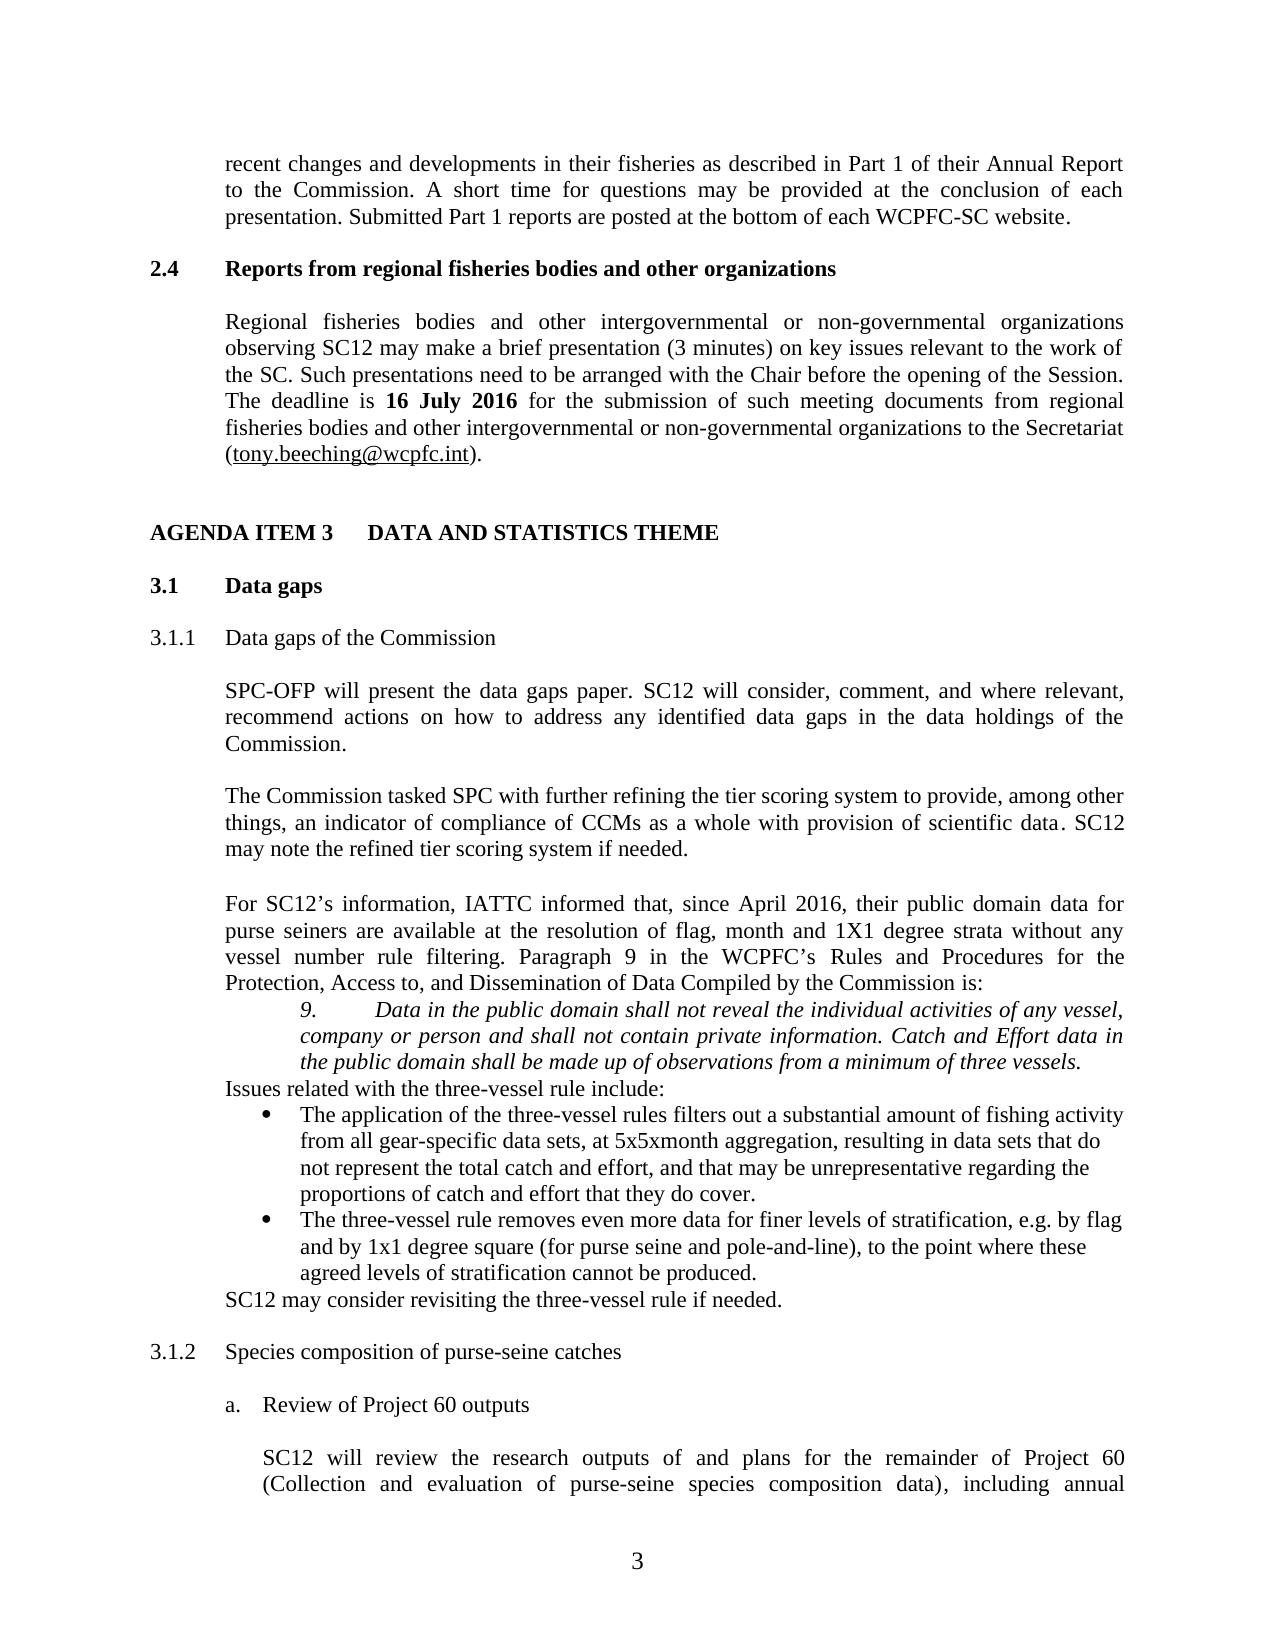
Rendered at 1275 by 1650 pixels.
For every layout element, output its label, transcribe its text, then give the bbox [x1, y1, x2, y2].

list Review of Project 60 outputs [225, 1391, 1125, 1417]
list Data gaps [150, 572, 1125, 598]
text The Commission tasked SPC with further refining the tier scoring system to provide, among other things, an indicator of compliance of CCMs as a whole with provision of scientific data. SC12 may note the refined tier scoring system if needed. [225, 782, 1125, 862]
list Reports from regional fisheries bodies and other organizations [150, 255, 1125, 282]
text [225, 150, 1125, 229]
list The application of the three-vessel rules filters out a substantial amount of fishing activity from all gear-specific data sets, at 5x5xmonth aggregation, resulting in data sets that do not represent the total catch and effort, and that may be unrepresentative regarding the proportions of catch and effort that they do cover. [262, 1101, 1125, 1207]
list Data gaps of the Commission [150, 624, 1125, 651]
list Species composition of purse-seine catches [150, 1338, 1125, 1365]
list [262, 1444, 1125, 1496]
list DATA AND STATISTICS THEME [150, 519, 1125, 545]
text For SC12’s information, IATTC informed that, since April 2016, their public domain data for purse seiners are available at the resolution of flag, month and 1X1 degree strata without any vessel number rule filtering. Paragraph 9 in the WCPFC’s Rules and Procedures for the Protection, Access to, and Dissemination of Data Compiled by the Commission is: [225, 890, 1125, 996]
text SC12 may consider revisiting the three-vessel rule if needed. [225, 1286, 1125, 1312]
text Issues related with the three-vessel rule include: [225, 1075, 1125, 1101]
text Regional fisheries bodies and other intergovernmental or non-governmental organizations observing SC12 may make a brief presentation (3 minutes) on key issues relevant to the work of the SC. Such presentations need to be arranged with the Chair before the opening of the Session. The deadline is 16 July 2016 for the submission of such meeting documents from regional fisheries bodies and other intergovernmental or non-governmental organizations to the Secretariat (tony.beeching@wcpfc.int). [225, 308, 1125, 466]
text 9. Data in the public domain shall not reveal the individual activities of any vessel, company or person and shall not contain private information. Catch and Effort data in the public domain shall be made up of observations from a minimum of three vessels. [300, 996, 1125, 1075]
list The three-vessel rule removes even more data for finer levels of stratification, e.g. by flag and by 1x1 degree square (for purse seine and pole-and-line), to the point where these agreed levels of stratification cannot be produced. [262, 1207, 1125, 1286]
text SPC-OFP will present the data gaps paper. SC12 will consider, comment, and where relevant, recommend actions on how to address any identified data gaps in the data holdings of the Commission. [225, 677, 1125, 756]
